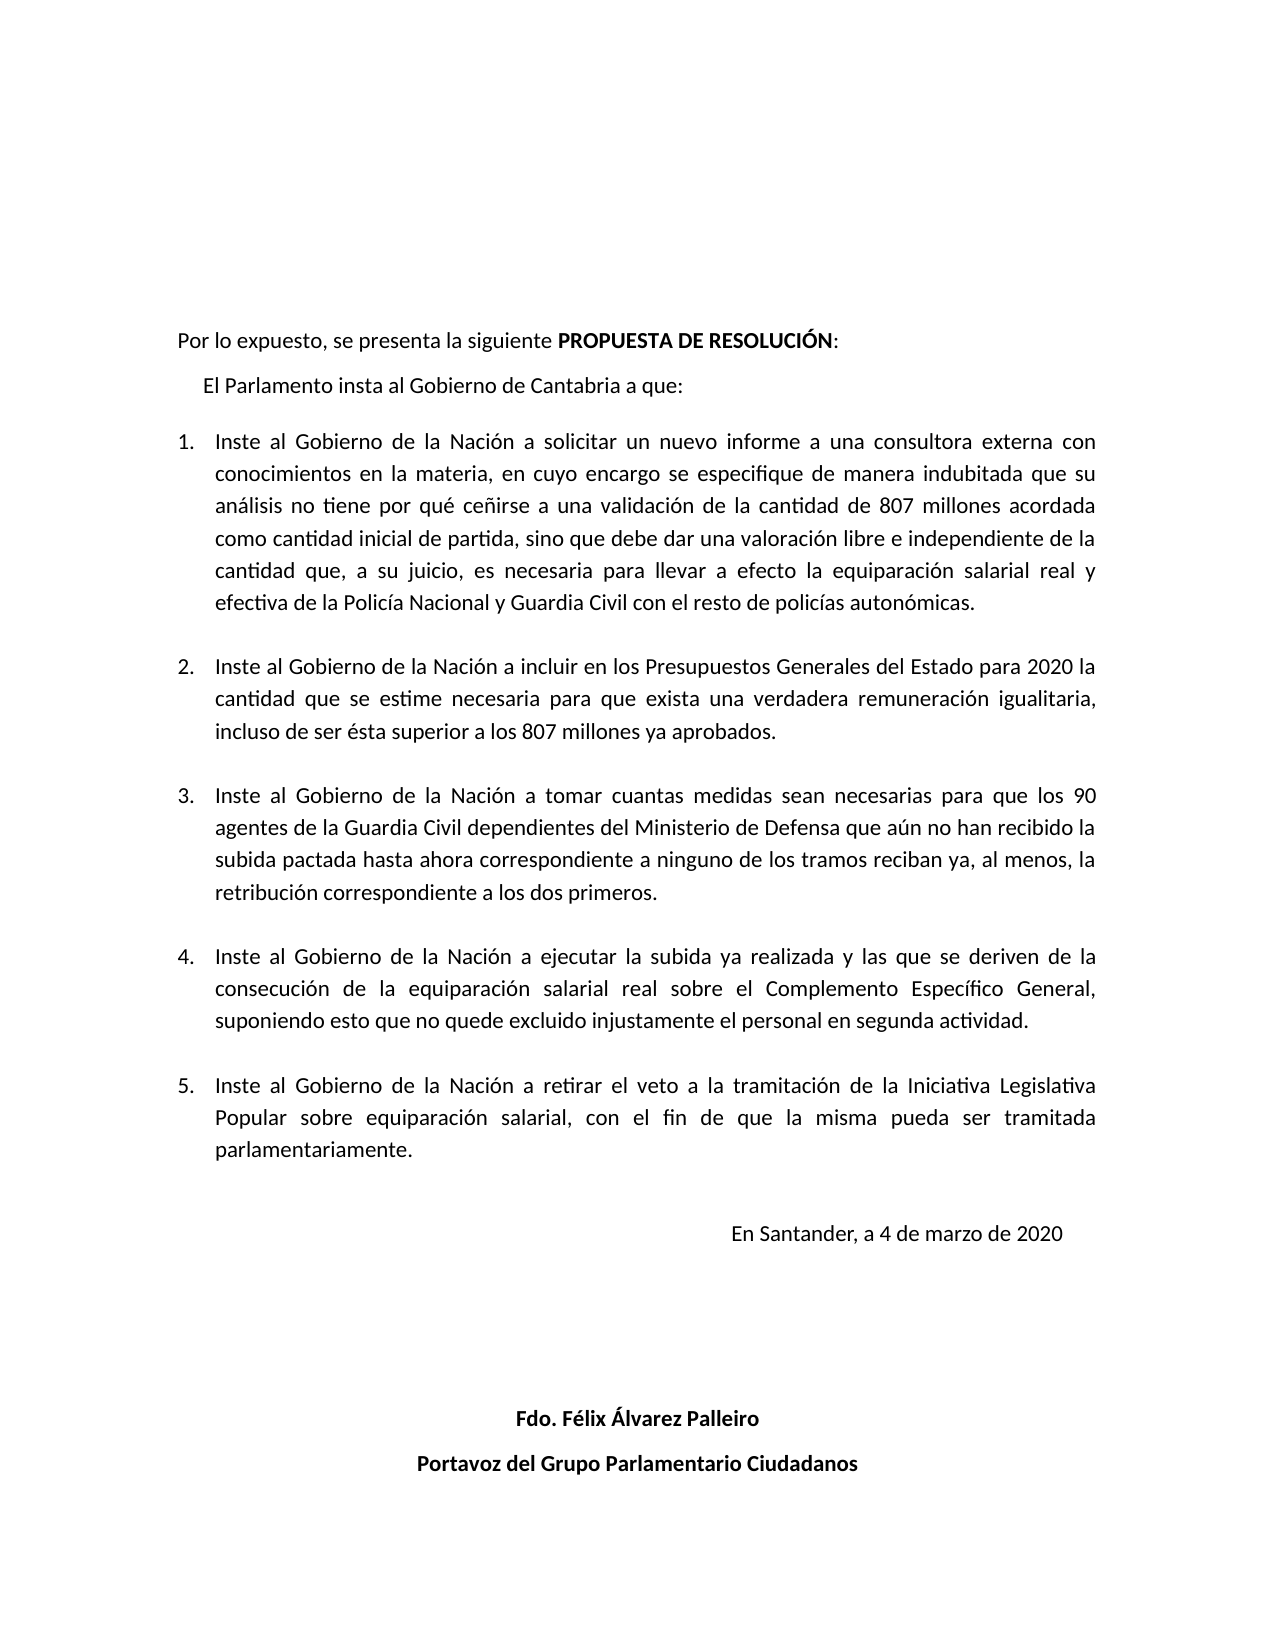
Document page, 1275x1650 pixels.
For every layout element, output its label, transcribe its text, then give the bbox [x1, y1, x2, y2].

text Portavoz del Grupo Parlamentario Ciudadanos [177, 1449, 1098, 1477]
subtitle Fdo. Félix Álvarez Palleiro [177, 1404, 1098, 1432]
list Inste al Gobierno de la Nación a incluir en los Presupuestos Generales del Estado para 2020 la cantidad que se estime necesaria para que exista una verdadera remuneración igualitaria, incluso de ser ésta superior a los 807 millones ya aprobados. [177, 652, 1098, 745]
text El Parlamento insta al Gobierno de Cantabria a que: [177, 371, 1098, 399]
text Por lo expuesto, se presenta la siguiente PROPUESTA DE RESOLUCIÓN: [177, 326, 1098, 354]
list En Santander, a 4 de marzo de 2020 [731, 1219, 1098, 1247]
list Inste al Gobierno de la Nación a ejecutar la subida ya realizada y las que se deriven de la consecución de la equiparación salarial real sobre el Complemento Específico General, suponiendo esto que no quede excluido injustamente el personal en segunda actividad. [177, 942, 1098, 1034]
list Inste al Gobierno de la Nación a retirar el veto a la tramitación de la Iniciativa Legislativa Popular sobre equiparación salarial, con el fin de que la misma pueda ser tramitada parlamentariamente. [177, 1071, 1098, 1163]
list Inste al Gobierno de la Nación a tomar cuantas medidas sean necesarias para que los 90 agentes de la Guardia Civil dependientes del Ministerio de Defensa que aún no han recibido la subida pactada hasta ahora correspondiente a ninguno de los tramos reciban ya, al menos, la retribución correspondiente a los dos primeros. [177, 781, 1098, 906]
list Inste al Gobierno de la Nación a solicitar un nuevo informe a una consultora externa con conocimientos en la materia, en cuyo encargo se especifique de manera indubitada que su análisis no tiene por qué ceñirse a una validación de la cantidad de 807 millones acordada como cantidad inicial de partida, sino que debe dar una valoración libre e independiente de la cantidad que, a su juicio, es necesaria para llevar a efecto la equiparación salarial real y efectiva de la Policía Nacional y Guardia Civil con el resto de policías autonómicas. [177, 427, 1098, 616]
